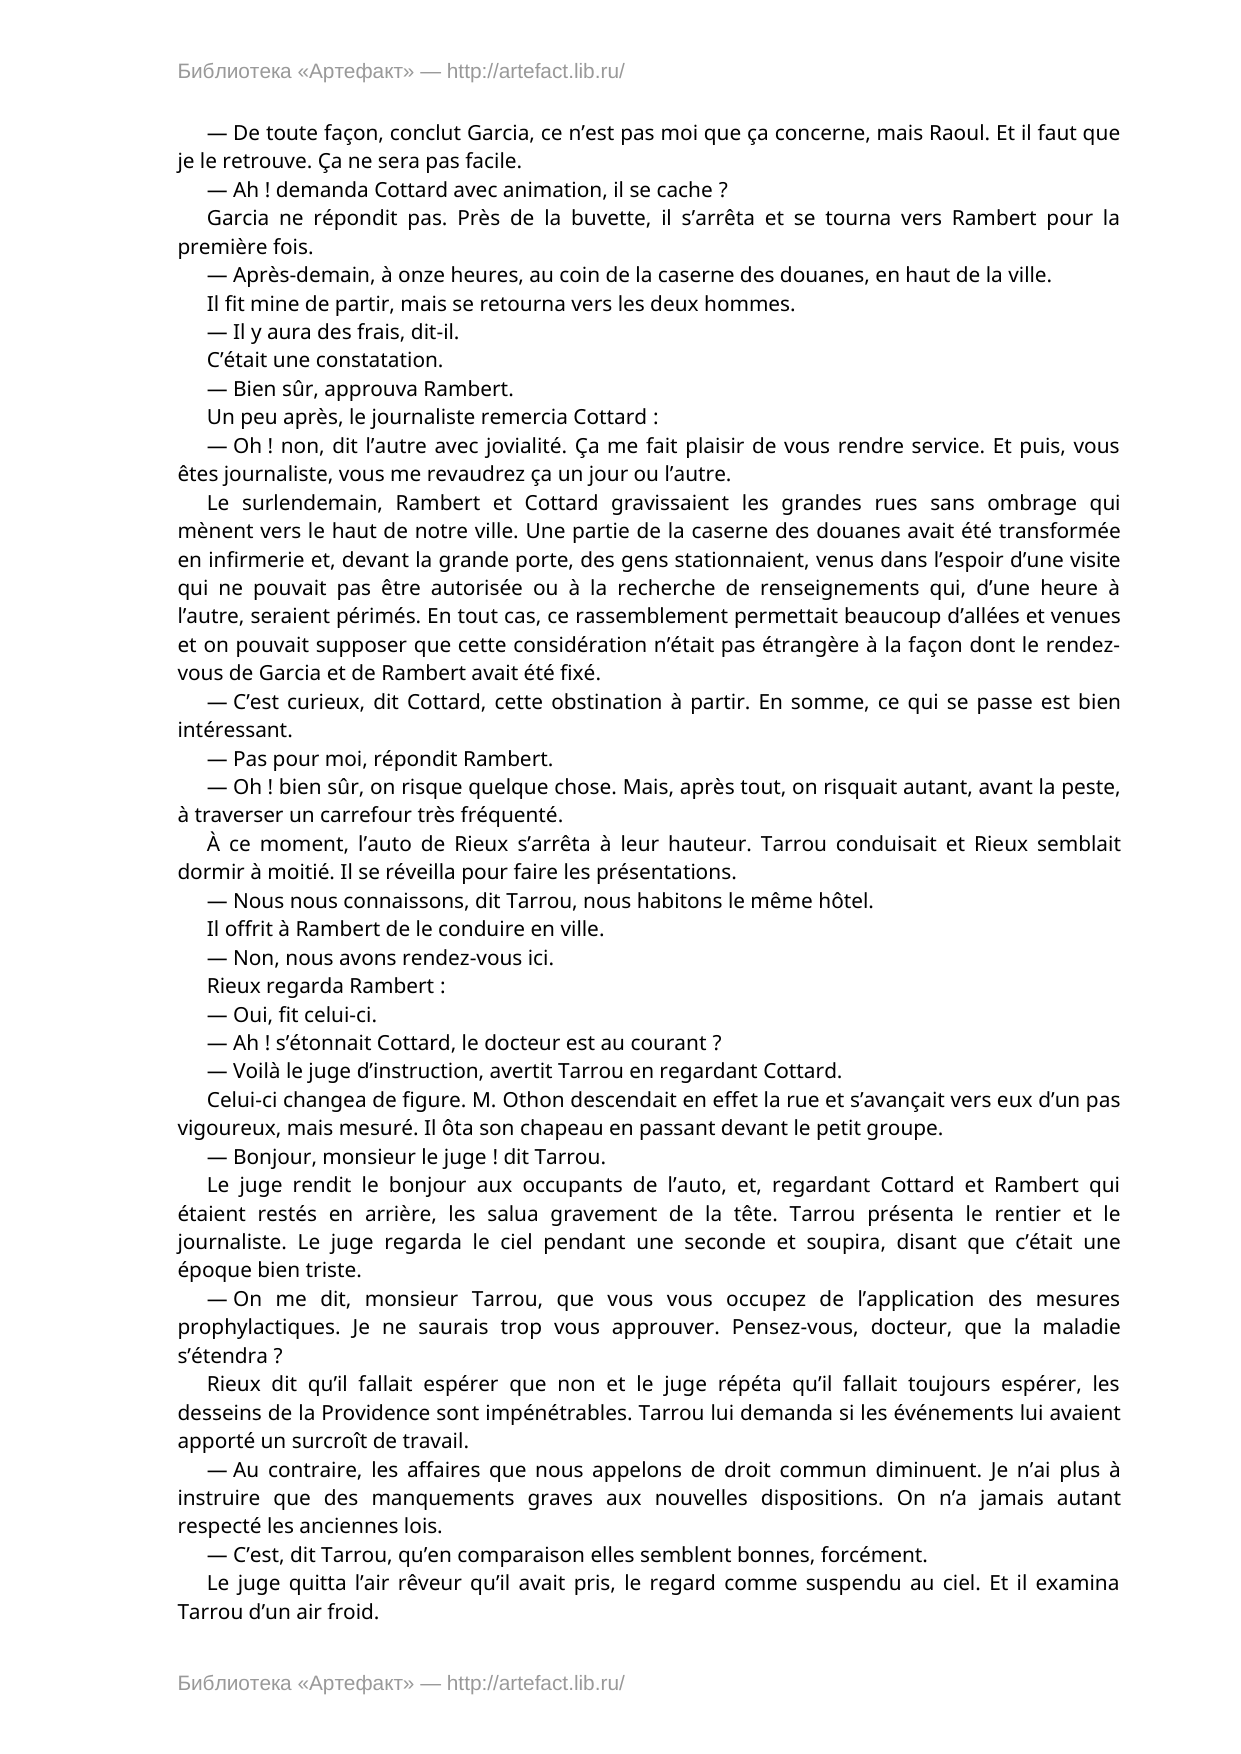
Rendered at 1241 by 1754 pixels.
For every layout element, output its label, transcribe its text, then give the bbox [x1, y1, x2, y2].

text — Bien sûr, approuva Rambert. [177, 374, 1122, 402]
text Rieux regarda Rambert : [177, 971, 1122, 1000]
text Il offrit à Rambert de le conduire en ville. [177, 914, 1122, 943]
text — Il y aura des frais, dit-il. [177, 317, 1122, 346]
text Le surlendemain, Rambert et Cottard gravissaient les grandes rues sans ombrage qui mènent vers le haut de notre ville. Une partie de la caserne des douanes avait été transformée en infirmerie et, devant la grande porte, des gens stationnaient, venus dans l’espoir d’une visite qui ne pouvait pas être autorisée ou à la recherche de renseignements qui, d’une heure à l’autre, seraient périmés. En tout cas, ce rassemblement permettait beaucoup d’allées et venues et on pouvait supposer que cette considération n’était pas étrangère à la façon dont le rendez-vous de Garcia et de Rambert avait été fixé. [177, 488, 1122, 687]
text — Oh ! non, dit l’autre avec jovialité. Ça me fait plaisir de vous rendre service. Et puis, vous êtes journaliste, vous me revaudrez ça un jour ou l’autre. [177, 431, 1122, 488]
text Il fit mine de partir, mais se retourna vers les deux hommes. [177, 289, 1122, 317]
text — Après-demain, à onze heures, au coin de la caserne des douanes, en haut de la ville. [177, 260, 1122, 289]
text Le juge quitta l’air rêveur qu’il avait pris, le regard comme suspendu au ciel. Et il examina Tarrou d’un air froid. [177, 1568, 1122, 1625]
text Rieux dit qu’il fallait espérer que non et le juge répéta qu’il fallait toujours espérer, les desseins de la Providence sont impénétrables. Tarrou lui demanda si les événements lui avaient apporté un surcroît de travail. [177, 1369, 1122, 1455]
text — Nous nous connaissons, dit Tarrou, nous habitons le même hôtel. [177, 886, 1122, 914]
text — Non, nous avons rendez-vous ici. [177, 943, 1122, 971]
text — De toute façon, conclut Garcia, ce n’est pas moi que ça concerne, mais Raoul. Et il faut que je le retrouve. Ça ne sera pas facile. [177, 118, 1122, 175]
text Celui-ci changea de figure. M. Othon descendait en effet la rue et s’avançait vers eux d’un pas vigoureux, mais mesuré. Il ôta son chapeau en passant devant le petit groupe. [177, 1085, 1122, 1142]
text — Ah ! demanda Cottard avec animation, il se cache ? [177, 175, 1122, 203]
text — C’est, dit Tarrou, qu’en comparaison elles semblent bonnes, forcément. [177, 1540, 1122, 1568]
text Un peu après, le journaliste remercia Cottard : [177, 402, 1122, 431]
text — Oh ! bien sûr, on risque quelque chose. Mais, après tout, on risquait autant, avant la peste, à traverser un carrefour très fréquenté. [177, 772, 1122, 829]
text Garcia ne répondit pas. Près de la buvette, il s’arrêta et se tourna vers Rambert pour la première fois. [177, 203, 1122, 260]
text — Voilà le juge d’instruction, avertit Tarrou en regardant Cottard. [177, 1057, 1122, 1085]
text — Ah ! s’étonnait Cottard, le docteur est au courant ? [177, 1028, 1122, 1057]
text — On me dit, monsieur Tarrou, que vous vous occupez de l’application des mesures prophylactiques. Je ne saurais trop vous approuver. Pensez-vous, docteur, que la maladie s’étendra ? [177, 1284, 1122, 1369]
text — Bonjour, monsieur le juge ! dit Tarrou. [177, 1142, 1122, 1170]
text — Oui, fit celui-ci. [177, 1000, 1122, 1028]
text — C’est curieux, dit Cottard, cette obstination à partir. En somme, ce qui se passe est bien intéressant. [177, 687, 1122, 744]
text À ce moment, l’auto de Rieux s’arrêta à leur hauteur. Tarrou conduisait et Rieux semblait dormir à moitié. Il se réveilla pour faire les présentations. [177, 829, 1122, 886]
text C’était une constatation. [177, 346, 1122, 374]
text — Au contraire, les affaires que nous appelons de droit commun diminuent. Je n’ai plus à instruire que des manquements graves aux nouvelles dispositions. On n’a jamais autant respecté les anciennes lois. [177, 1455, 1122, 1540]
text Le juge rendit le bonjour aux occupants de l’auto, et, regardant Cottard et Rambert qui étaient restés en arrière, les salua gravement de la tête. Tarrou présenta le rentier et le journaliste. Le juge regarda le ciel pendant une seconde et soupira, disant que c’était une époque bien triste. [177, 1170, 1122, 1284]
text — Pas pour moi, répondit Rambert. [177, 744, 1122, 772]
